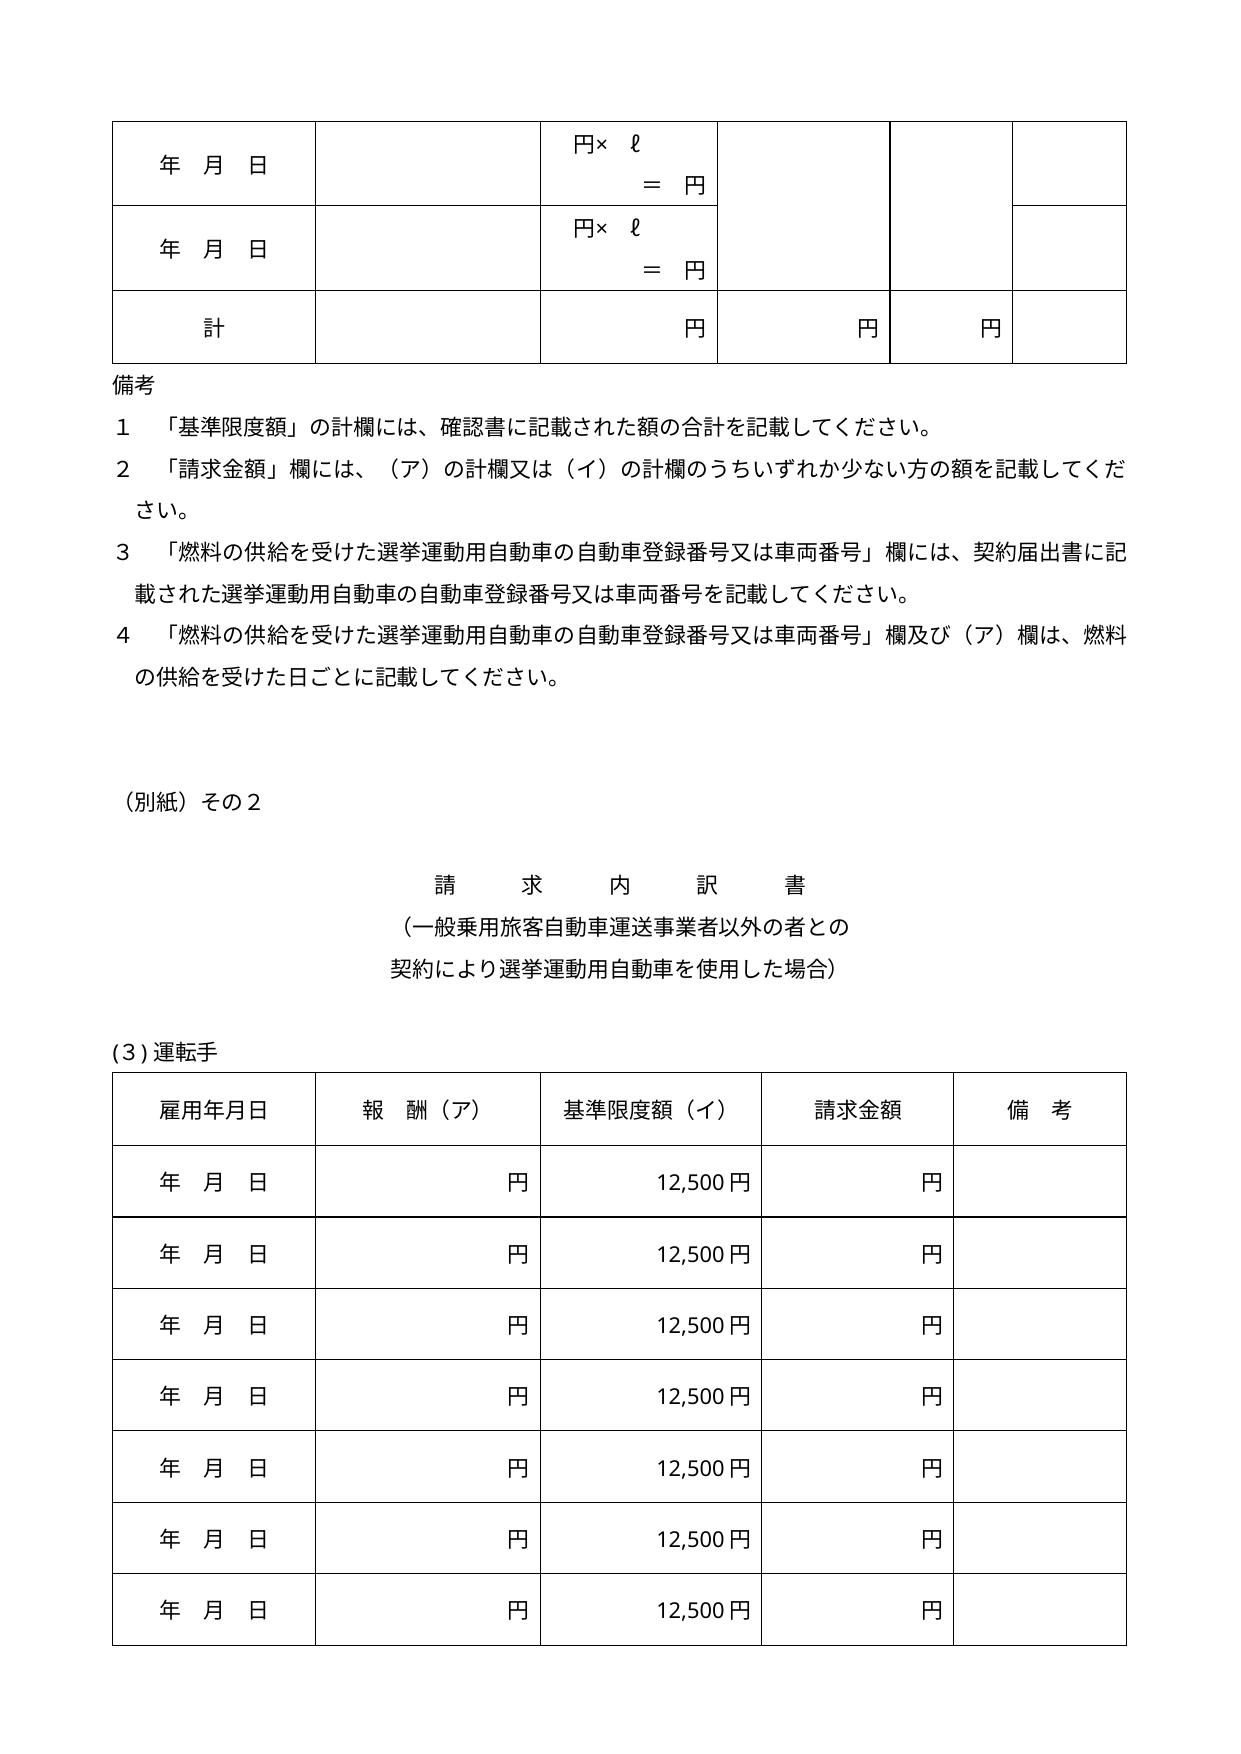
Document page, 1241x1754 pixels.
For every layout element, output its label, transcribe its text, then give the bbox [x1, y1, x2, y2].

table_cell 年 月 日 [113, 1360, 315, 1430]
table_cell 年 月 日 [113, 1574, 315, 1644]
table_header 備 考 [954, 1073, 1126, 1145]
table_cell 年 月 日 [113, 1218, 315, 1288]
table_cell 円 [762, 1431, 953, 1502]
table_cell [1013, 122, 1126, 205]
text ２ 「請求金額」欄には、（ア）の計欄又は（イ）の計欄のうちいずれか少ない方の額を記載してください。 [112, 447, 1128, 530]
table_cell 円 [316, 1503, 540, 1573]
table_cell 円 [316, 1360, 540, 1430]
table_cell 円 [891, 291, 1012, 362]
table_cell 円 [316, 1146, 540, 1216]
table_header 雇用年月日 [113, 1073, 315, 1145]
table_cell 円 [762, 1218, 953, 1288]
table_cell [954, 1574, 1126, 1644]
table_cell [954, 1503, 1126, 1573]
table_cell 円× ℓ ＝ 円 [541, 122, 717, 205]
table_cell 円 [316, 1574, 540, 1644]
text (３) 運転手 [112, 1030, 1128, 1072]
table_cell 円 [316, 1431, 540, 1502]
table_cell 円× ℓ ＝ 円 [541, 206, 717, 289]
table_cell 円 [316, 1289, 540, 1359]
text ４ 「燃料の供給を受けた選挙運動用自動車の自動車登録番号又は車両番号」欄及び（ア）欄は、燃料の供給を受けた日ごとに記載してください。 [112, 613, 1128, 697]
table_cell [1013, 291, 1126, 362]
text １ 「基準限度額」の計欄には、確認書に記載された額の合計を記載してください。 [112, 405, 1128, 447]
table_cell 円 [762, 1360, 953, 1430]
table_header 請求金額 [762, 1073, 953, 1145]
table_cell 12,500円 [541, 1431, 761, 1502]
table_cell 年 月 日 [113, 1431, 315, 1502]
table_cell 円 [718, 291, 889, 362]
table_cell 円 [541, 291, 717, 362]
table_cell 12,500円 [541, 1289, 761, 1359]
table_cell [954, 1289, 1126, 1359]
table_cell 年 月 日 [113, 1289, 315, 1359]
table_cell 年 月 日 [113, 122, 315, 205]
table_cell [316, 122, 540, 205]
table_header 基準限度額（イ） [541, 1073, 761, 1145]
table_cell 年 月 日 [113, 1503, 315, 1573]
table_cell 12,500円 [541, 1503, 761, 1573]
table_cell 円 [762, 1574, 953, 1644]
table_cell 12,500円 [541, 1360, 761, 1430]
table_cell [954, 1218, 1126, 1288]
table_cell [316, 291, 540, 362]
table_cell 12,500円 [541, 1218, 761, 1288]
table_cell 12,500円 [541, 1574, 761, 1644]
table_cell 年 月 日 [113, 206, 315, 289]
table_cell [954, 1146, 1126, 1216]
text （別紙）その２ [112, 780, 1128, 822]
text 契約により選挙運動用自動車を使用した場合） [112, 947, 1128, 988]
table_cell [954, 1360, 1126, 1430]
table_cell 円 [762, 1289, 953, 1359]
table_header 報 酬（ア） [316, 1073, 540, 1145]
table_cell 円 [316, 1218, 540, 1288]
text 請 求 内 訳 書 [112, 863, 1128, 905]
table_cell [316, 206, 540, 289]
table_cell 計 [113, 291, 315, 362]
text ３ 「燃料の供給を受けた選挙運動用自動車の自動車登録番号又は車両番号」欄には、契約届出書に記載された選挙運動用自動車の自動車登録番号又は車両番号を記載してください。 [112, 530, 1128, 613]
table_cell [1013, 206, 1126, 289]
text 備考 [112, 363, 1128, 405]
table_cell 円 [762, 1503, 953, 1573]
table_cell [954, 1431, 1126, 1502]
table_cell 円 [762, 1146, 953, 1216]
text （一般乗用旅客自動車運送事業者以外の者との [112, 905, 1128, 947]
table_cell 年 月 日 [113, 1146, 315, 1216]
table_cell 12,500円 [541, 1146, 761, 1216]
